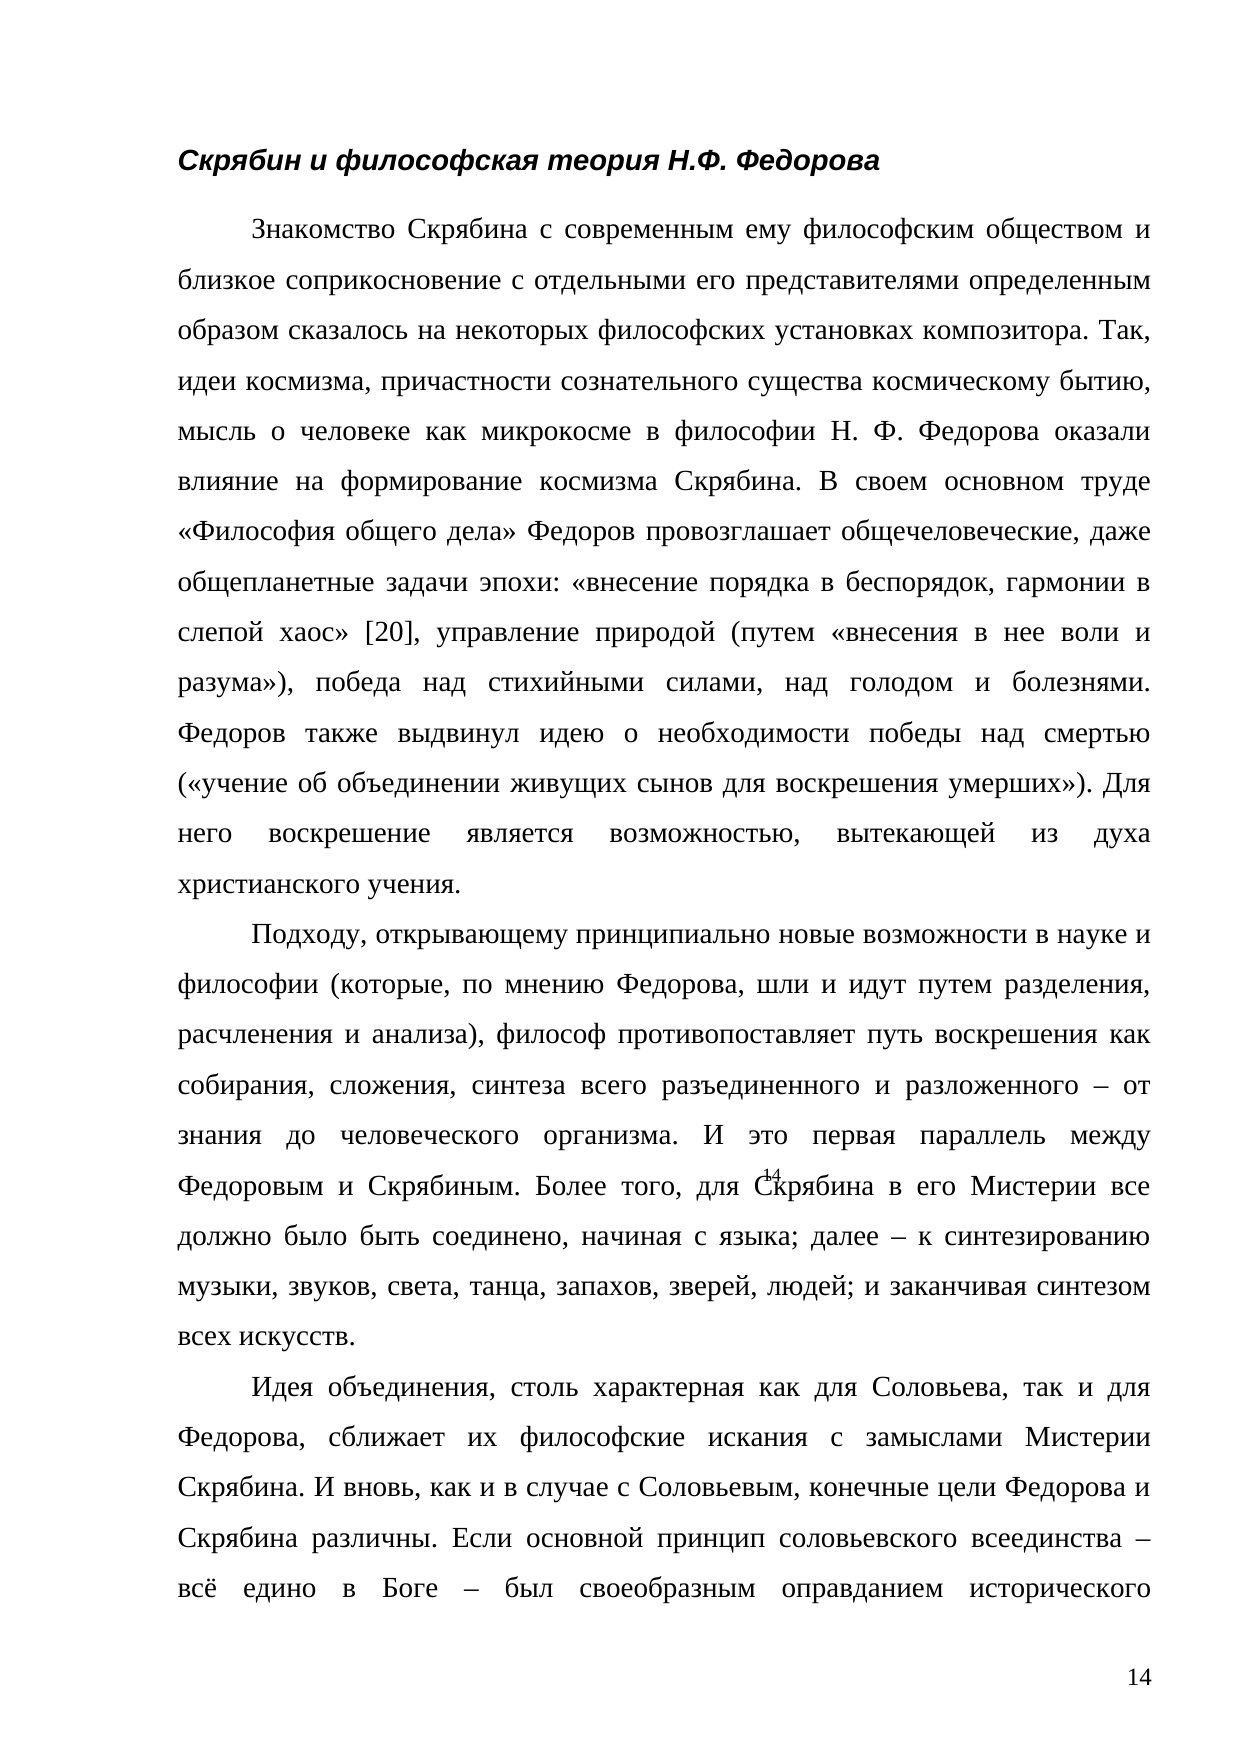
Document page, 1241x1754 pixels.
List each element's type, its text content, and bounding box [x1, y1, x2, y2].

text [177, 1369, 1152, 1604]
subtitle Скрябин и философская теория Н.Ф. Федорова [177, 143, 1152, 177]
text Знакомство Скрябина с современным ему философским обществом и близкое соприкосновение с отдельными его представителями определенным образом сказалось на некоторых философских установках композитора. Так, идеи космизма, причастности сознательного существа космическому бытию, мысль о человеке как микрокосме в философии Н. Ф. Федорова оказали влияние на формирование космизма Скрябина. В своем основном труде «Философия общего дела» Федоров провозглашает общечеловеческие, даже общепланетные задачи эпохи: «внесение порядка в беспорядок, гармонии в слепой хаос» [20], управление природой (путем «внесения в нее воли и разума»), победа над стихийными силами, над голодом и болезнями. Федоров также выдвинул идею о необходимости победы над смертью («учение об объединении живущих сынов для воскрешения умерших»). Для него воскрешение является возможностью, вытекающей из духа христианского учения. [177, 212, 1152, 899]
text Подходу, открывающему принципиально новые возможности в науке и философии (которые, по мнению Федорова, шли и идут путем разделения, расчленения и анализа), философ противопоставляет путь воскрешения как собирания, сложения, синтеза всего разъединенного и разложенного – от знания до человеческого организма. И это первая параллель между Федоровым и Скрябиным. Более того, для Скрябина в его Мистерии все должно было быть соединено, начиная с языка; далее – к синтезированию музыки, звуков, света, танца, запахов, зверей, людей; и заканчивая синтезом всех искусств. [177, 916, 1152, 1352]
